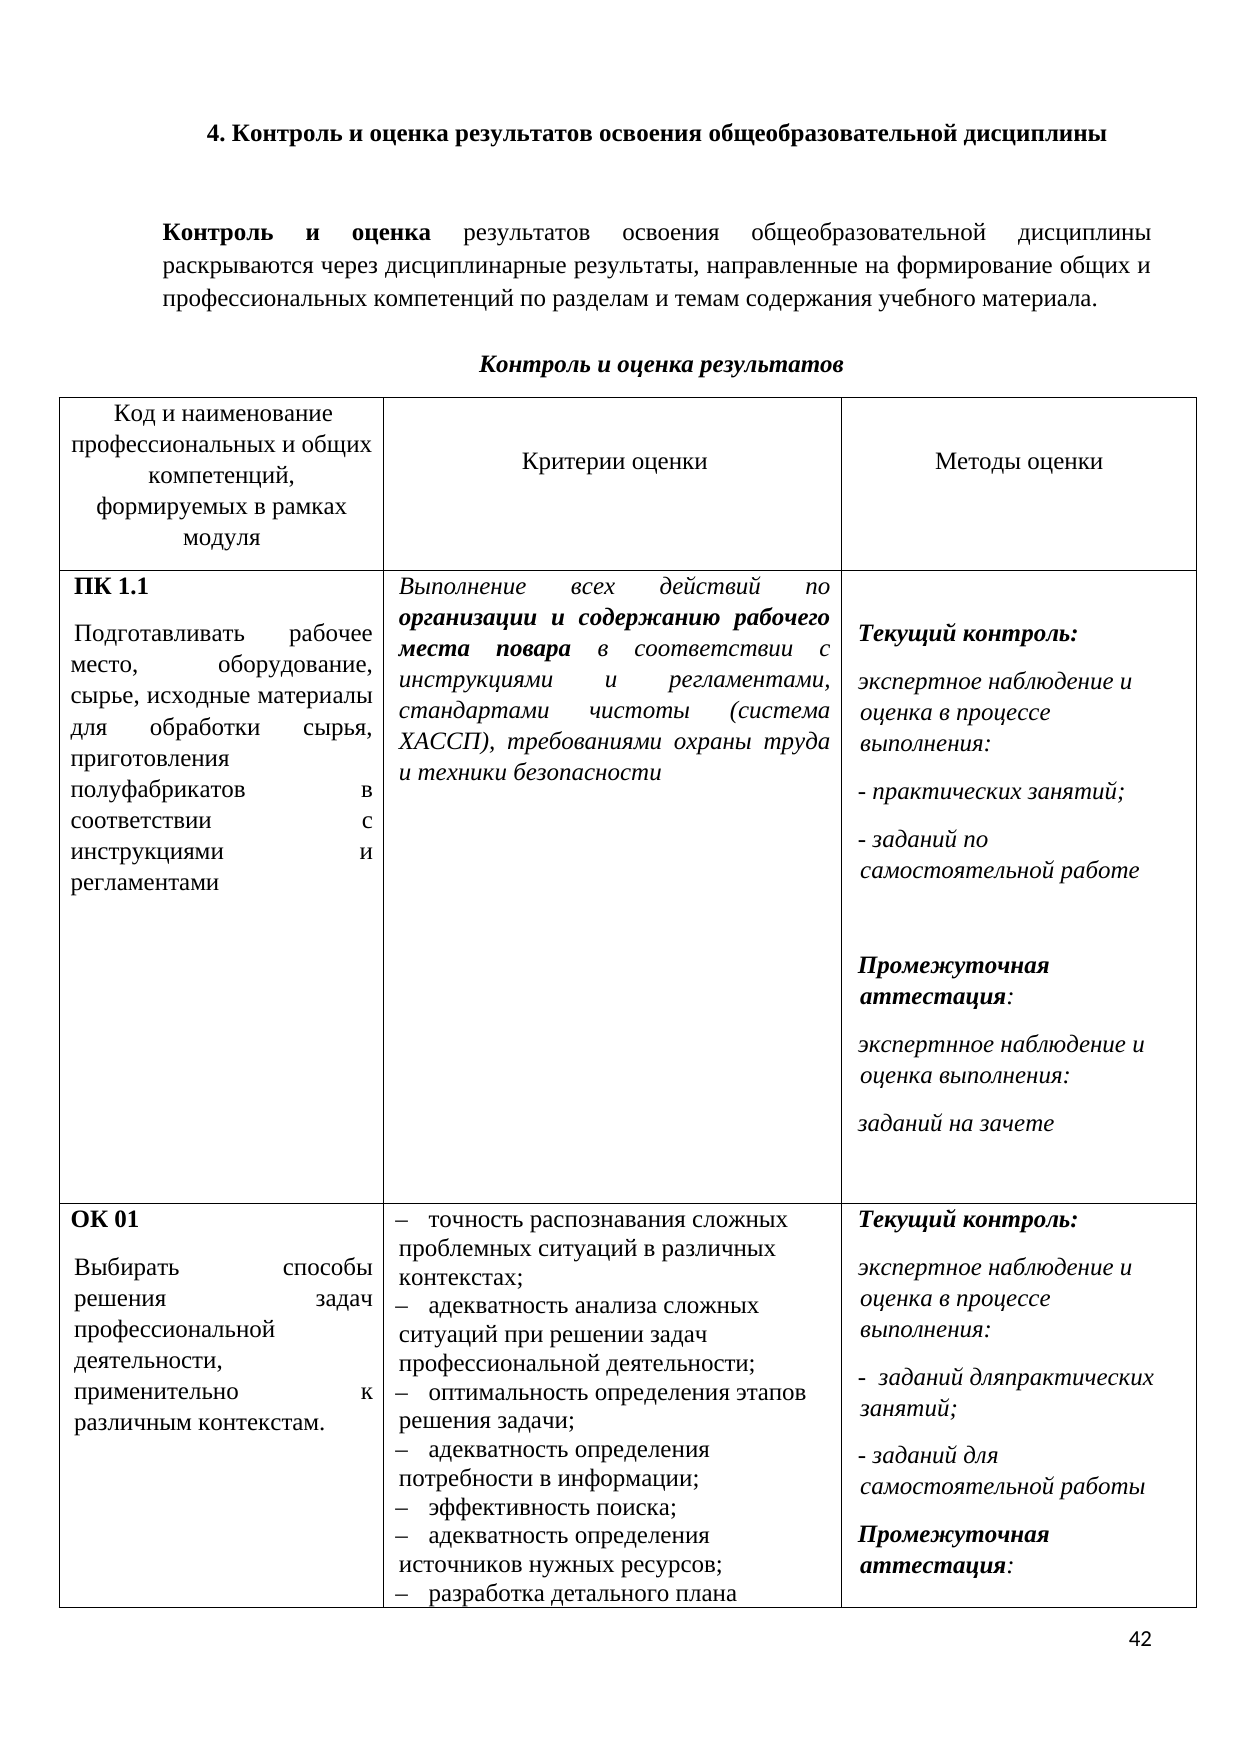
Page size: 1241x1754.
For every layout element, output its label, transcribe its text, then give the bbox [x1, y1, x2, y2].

table_cell ПК 1.1 Подготавливать рабочее место, оборудование, сырье, исходные материалы для обработки сырья, приготовления полуфабрикатов в соответствии с инструкциями и регламентами [60, 571, 383, 1203]
table_header Критерии оценки [384, 398, 841, 570]
table_cell Текущий контроль: экспертное наблюдение и оценка в процессе выполнения: - практических занятий; - заданий по самостоятельной работе Промежуточная аттестация: экспертнное наблюдение и оценка выполнения: заданий на зачете [842, 571, 1196, 1203]
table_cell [384, 1204, 841, 1607]
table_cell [60, 1204, 383, 1607]
table_cell Выполнение всех действий по организации и содержанию рабочего места повара в соответствии с инструкциями и регламентами, стандартами чистоты (система ХАССП), требованиями охраны труда и техники безопасности [384, 571, 841, 1203]
text Контроль и оценка результатов освоения общеобразовательной дисциплины раскрываются через дисциплинарные результаты, направленные на формирование общих и профессиональных компетенций по разделам и темам содержания учебного материала. [162, 217, 1152, 312]
table_header Код и наименование профессиональных и общих компетенций, формируемых в рамках модуля [60, 398, 383, 570]
subtitle 4. Контроль и оценка результатов освоения общеобразовательной дисциплины [162, 118, 1152, 147]
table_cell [842, 1204, 1196, 1607]
list Контроль и оценка результатов [171, 349, 1152, 378]
table_header Методы оценки [842, 398, 1196, 570]
